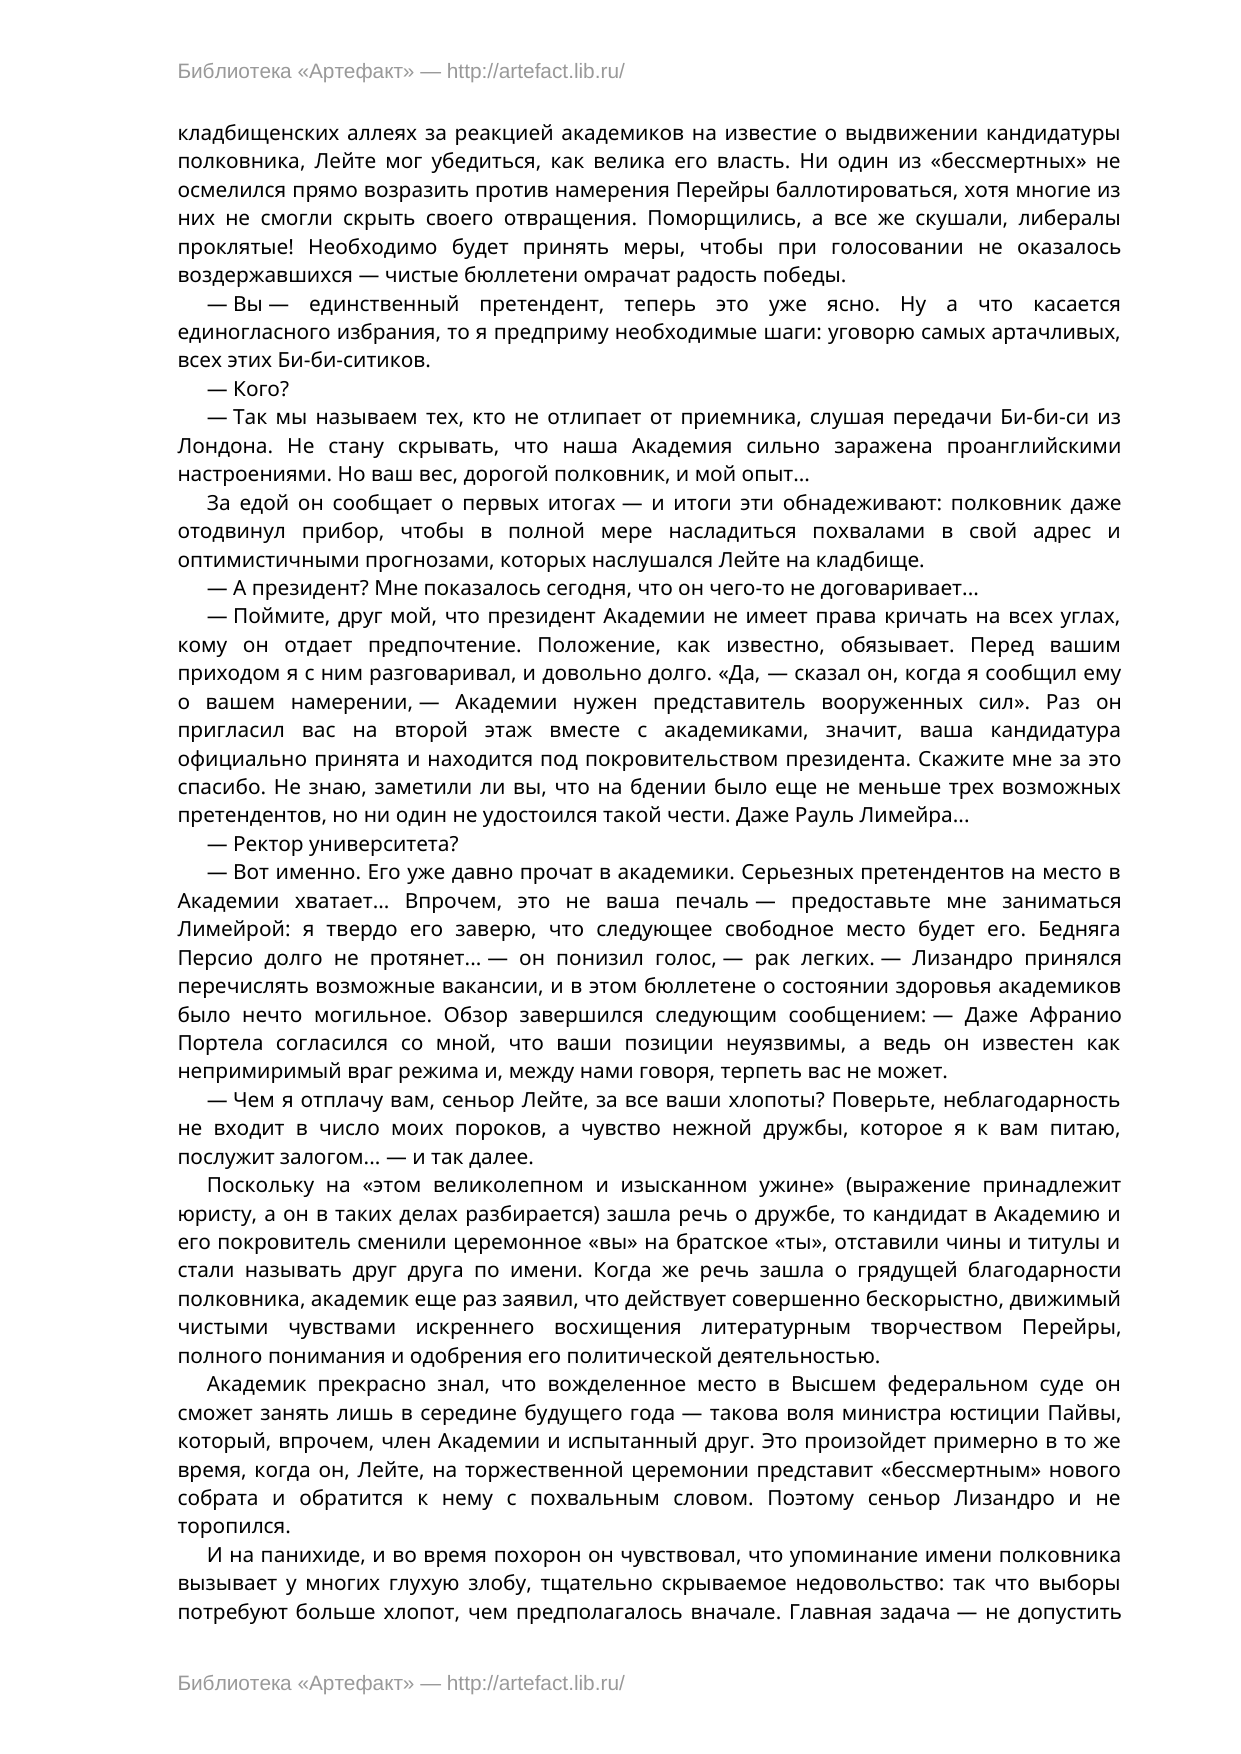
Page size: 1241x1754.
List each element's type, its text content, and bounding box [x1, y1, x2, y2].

text — Так мы называем тех, кто не отлипает от приемника, слушая передачи Би-би-си из Лондона. Не стану скрывать, что наша Академия сильно заражена проанглийскими настроениями. Но ваш вес, дорогой полковник, и мой опыт... [177, 402, 1122, 488]
text — Кого? [177, 374, 1122, 402]
text — Поймите, друг мой, что президент Академии не имеет права кричать на всех углах, кому он отдает предпочтение. Положение, как известно, обязывает. Перед вашим приходом я с ним разговаривал, и довольно долго. «Да, — сказал он, когда я сообщил ему о вашем намерении, — Академии нужен представитель вооруженных сил». Раз он пригласил вас на второй этаж вместе с академиками, значит, ваша кандидатура официально принята и находится под покровительством президента. Скажите мне за это спасибо. Не знаю, заметили ли вы, что на бдении было еще не меньше трех возможных претендентов, но ни один не удостоился такой чести. Даже Рауль Лимейра... [177, 602, 1122, 829]
text Поскольку на «этом великолепном и изысканном ужине» (выражение принадлежит юристу, а он в таких делах разбирается) зашла речь о дружбе, то кандидат в Академию и его покровитель сменили церемонное «вы» на братское «ты», отставили чины и титулы и стали называть друг друга по имени. Когда же речь зашла о грядущей благодарности полковника, академик еще раз заявил, что действует совершенно бескорыстно, движимый чистыми чувствами искреннего восхищения литературным творчеством Перейры, полного понимания и одобрения его политической деятельностью. [177, 1170, 1122, 1369]
text — Вот именно. Его уже давно прочат в академики. Серьезных претендентов на место в Академии хватает... Впрочем, это не ваша печаль — предоставьте мне заниматься Лимейрой: я твердо его заверю, что следующее свободное место будет его. Бедняга Персио долго не протянет... — он понизил голос, — рак легких. — Лизандро принялся перечислять возможные вакансии, и в этом бюллетене о состоянии здоровья академиков было нечто могильное. Обзор завершился следующим сообщением: — Даже Афранио Портела согласился со мной, что ваши позиции неуязвимы, а ведь он известен как непримиримый враг режима и, между нами говоря, терпеть вас не может. [177, 857, 1122, 1085]
text За едой он сообщает о первых итогах — и итоги эти обнадеживают: полковник даже отодвинул прибор, чтобы в полной мере насладиться похвалами в свой адрес и оптимистичными прогнозами, которых наслушался Лейте на кладбище. [177, 488, 1122, 573]
text — Вы — единственный претендент, теперь это уже ясно. Ну а что касается единогласного избрания, то я предприму необходимые шаги: уговорю самых артачливых, всех этих Би-би-ситиков. [177, 289, 1122, 374]
text — Ректор университета? [177, 829, 1122, 857]
text Академик прекрасно знал, что вожделенное место в Высшем федеральном суде он сможет занять лишь в середине будущего года — такова воля министра юстиции Пайвы, который, впрочем, член Академии и испытанный друг. Это произойдет примерно в то же время, когда он, Лейте, на торжественной церемонии представит «бессмертным» нового собрата и обратится к нему с похвальным словом. Поэтому сеньор Лизандро и не торопился. [177, 1369, 1122, 1540]
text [177, 1540, 1122, 1625]
text — Чем я отплачу вам, сеньор Лейте, за все ваши хлопоты? Поверьте, неблагодарность не входит в число моих пороков, а чувство нежной дружбы, которое я к вам питаю, послужит залогом... — и так далее. [177, 1085, 1122, 1170]
text — А президент? Мне показалось сегодня, что он чего-то не договаривает... [177, 573, 1122, 602]
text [177, 118, 1122, 289]
